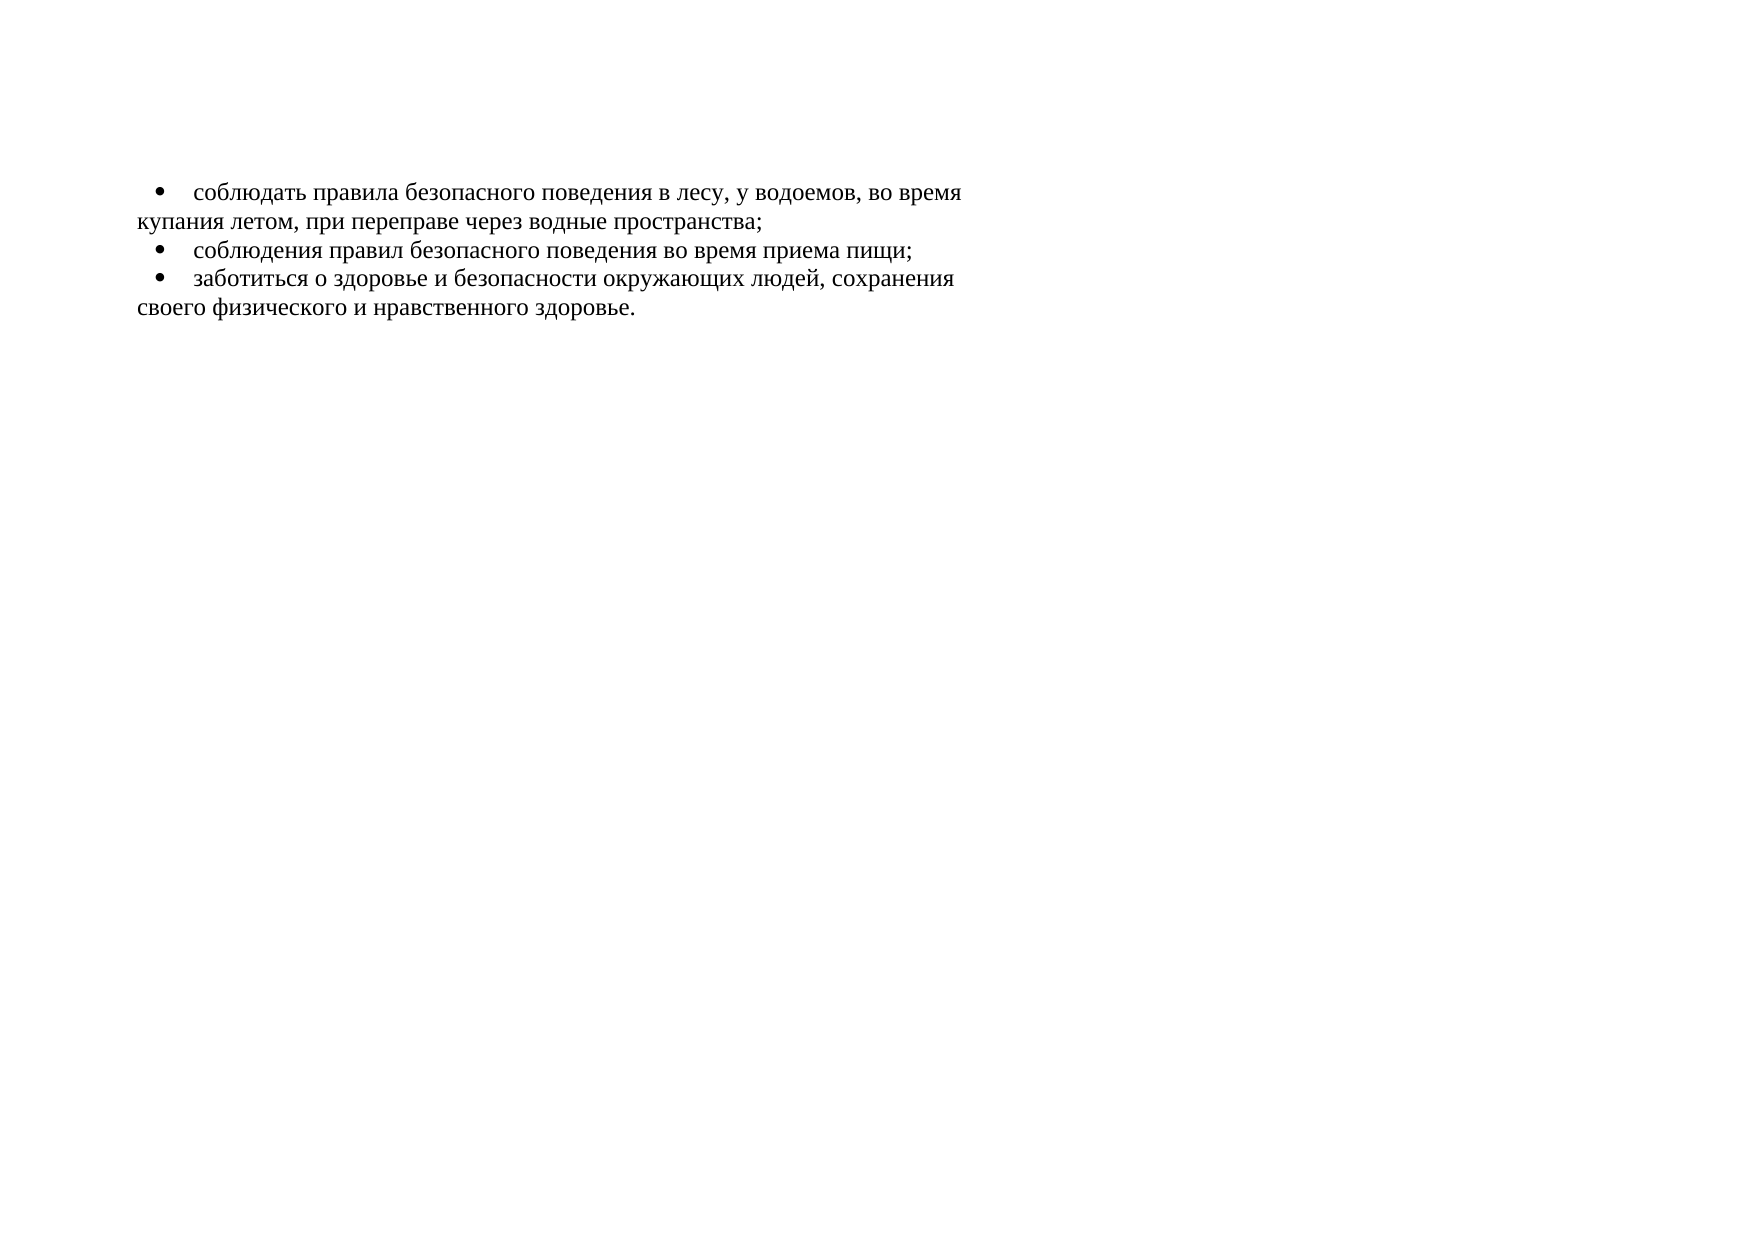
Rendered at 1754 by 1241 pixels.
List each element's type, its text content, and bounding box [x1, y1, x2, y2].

list заботиться о здоровье и безопасности окружающих людей, сохранения [156, 263, 1636, 292]
text своего физического и нравственного здоровье. [118, 292, 1636, 321]
text купания летом, при переправе через водные пространства; [118, 206, 1636, 235]
list соблюдать правила безопасного поведения в лесу, у водоемов, во время [156, 177, 1636, 206]
list соблюдения правил безопасного поведения во время приема пищи; [156, 235, 1636, 263]
